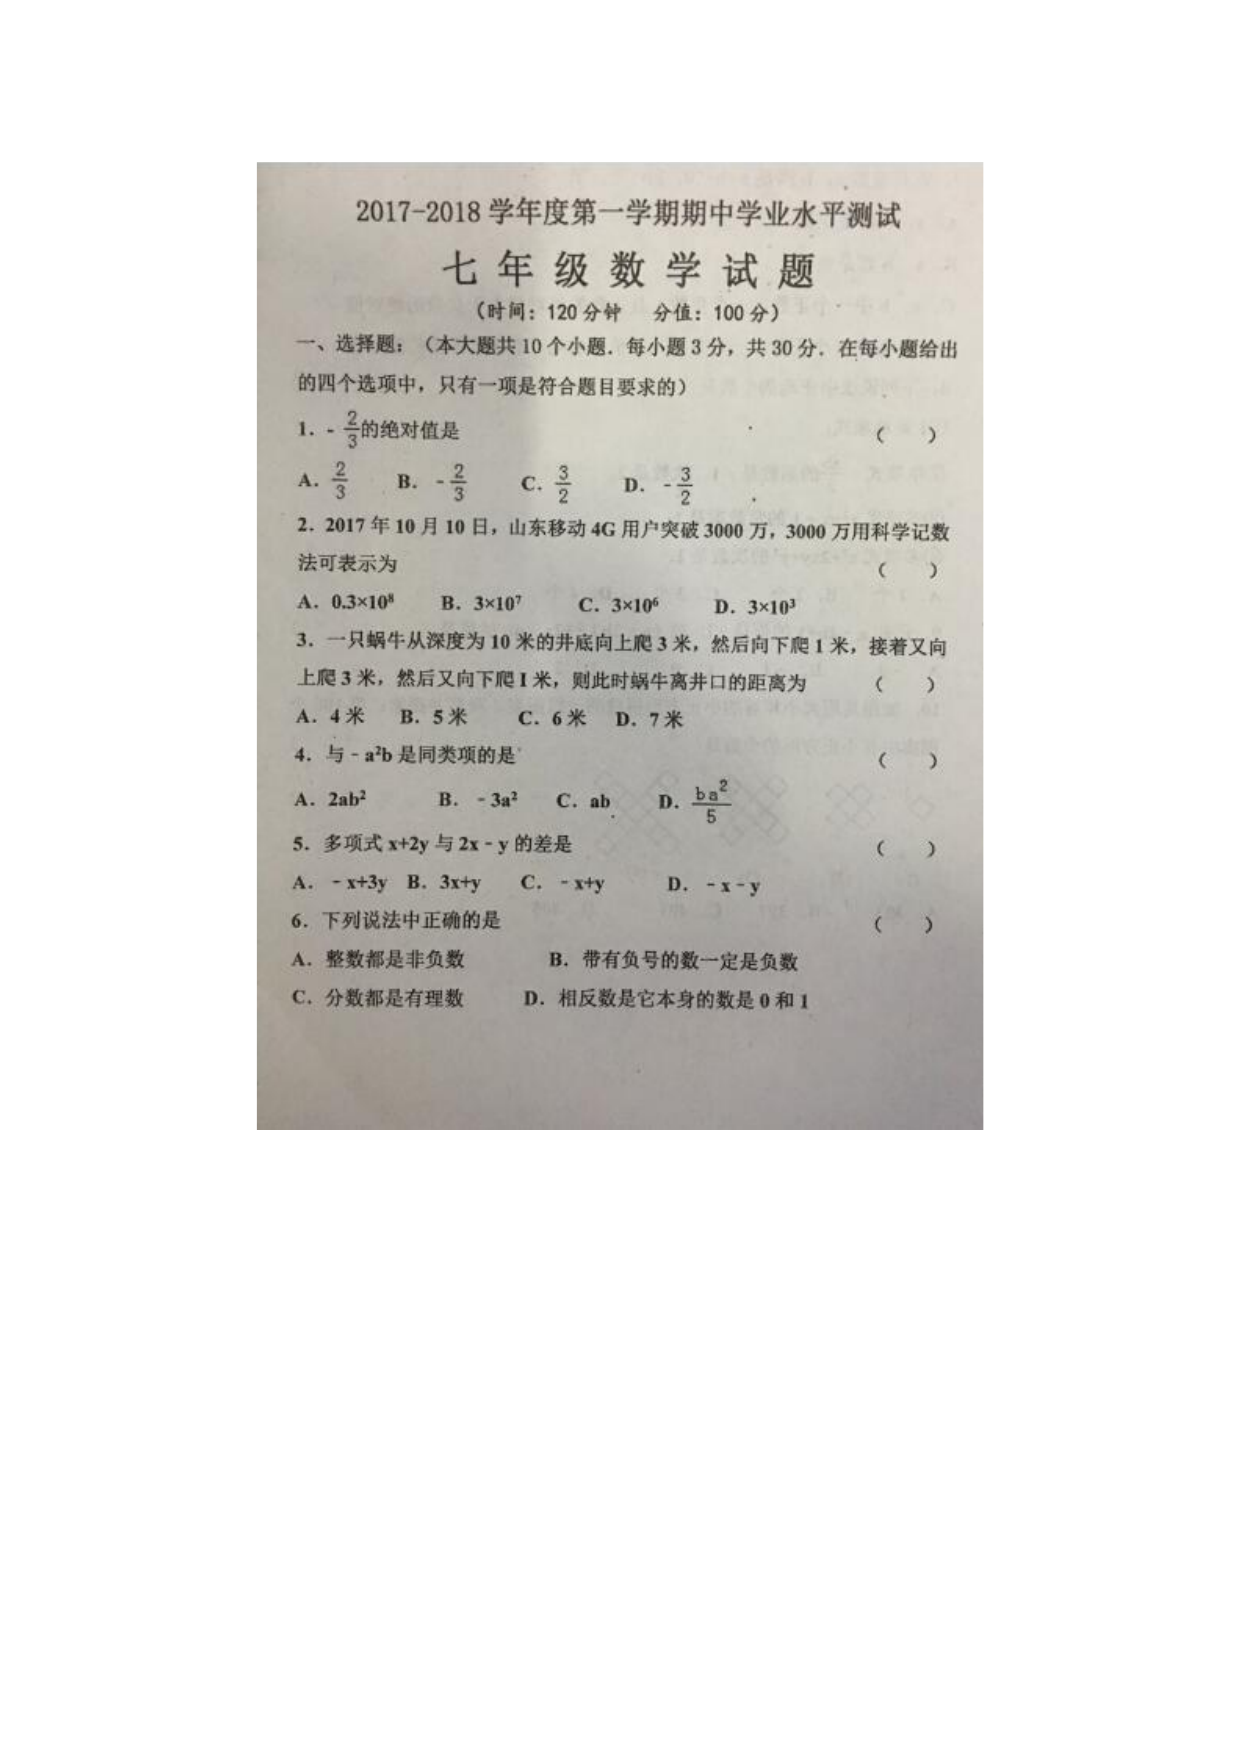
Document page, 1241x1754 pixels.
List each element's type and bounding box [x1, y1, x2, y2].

picture [256, 162, 984, 1130]
